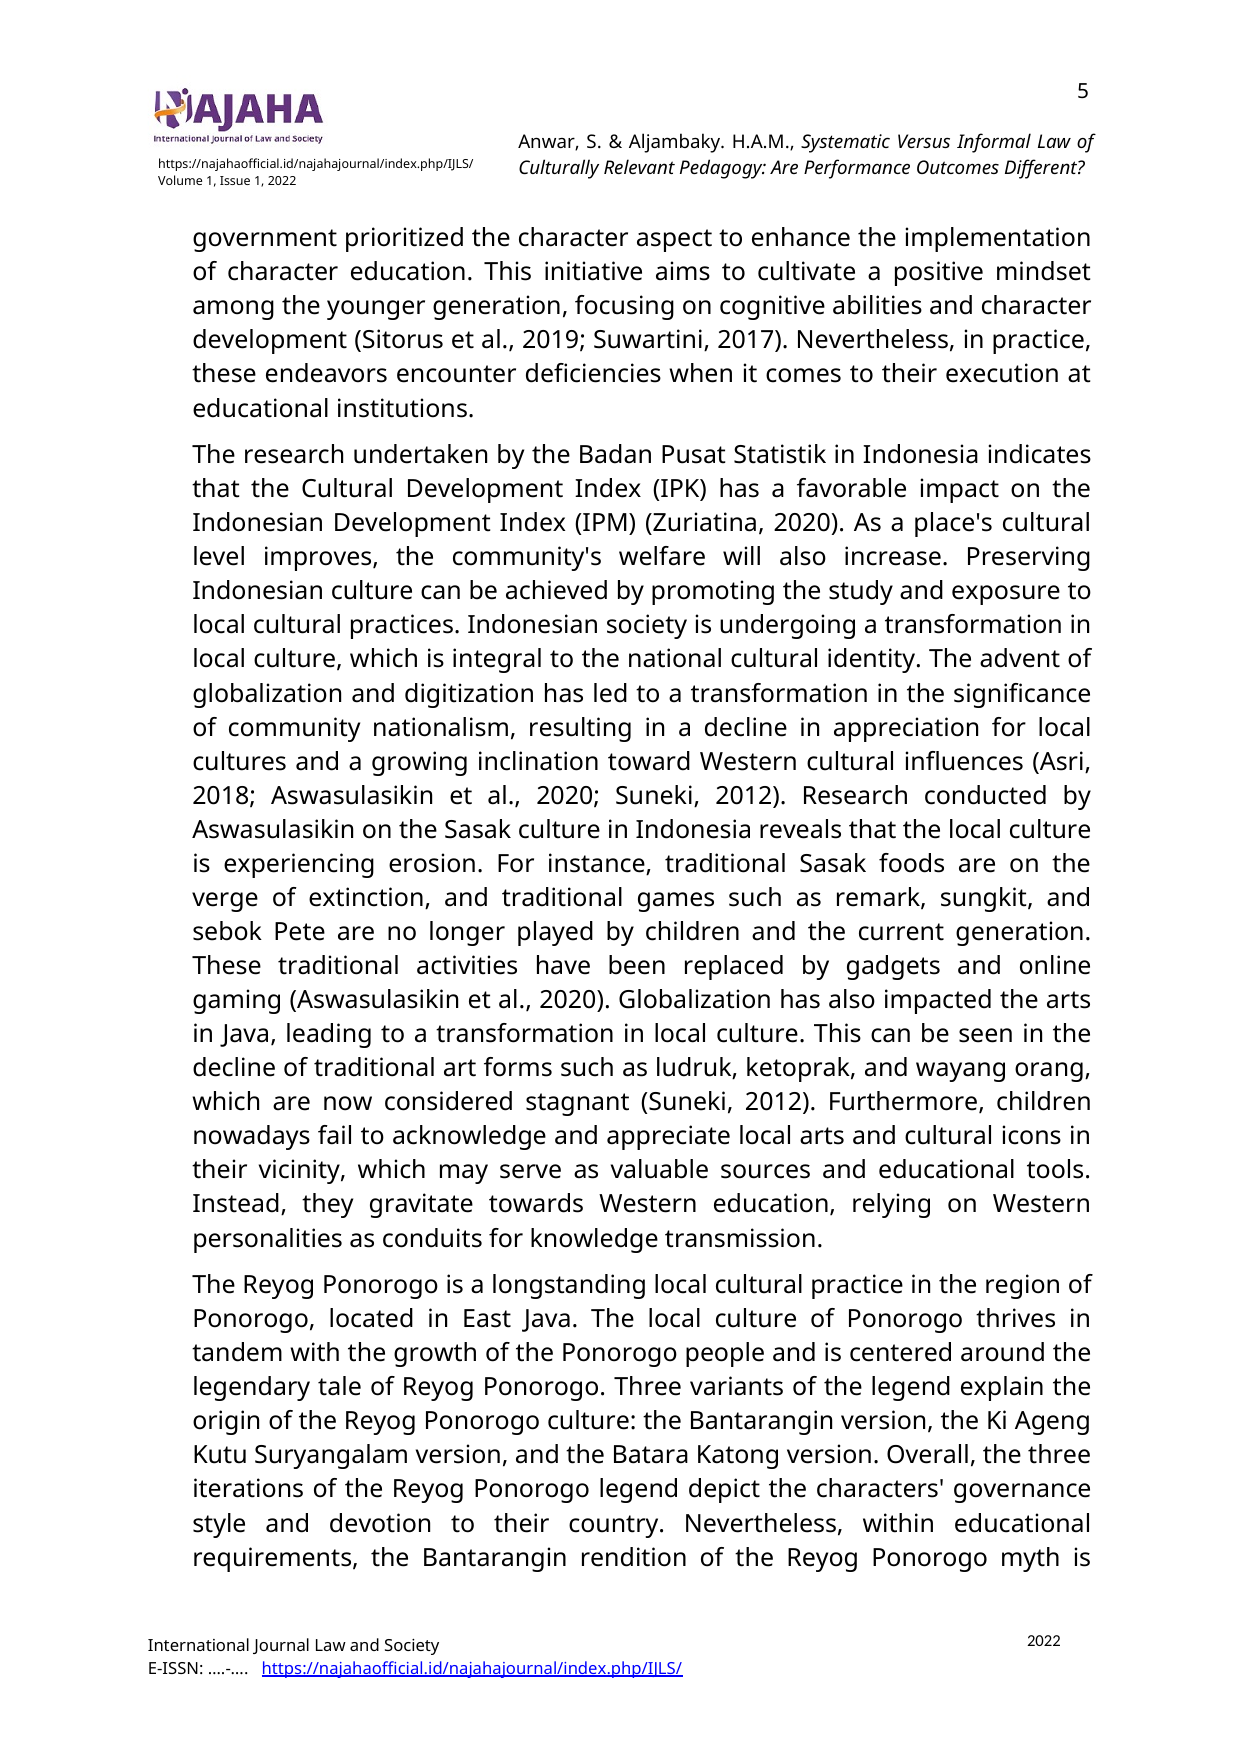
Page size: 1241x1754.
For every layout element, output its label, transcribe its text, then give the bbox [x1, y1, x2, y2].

text The research undertaken by the Badan Pusat Statistik in Indonesia indicates that the Cultural Development Index (IPK) has a favorable impact on the Indonesian Development Index (IPM) (Zuriatina, 2020). As a place's cultural level improves, the community's welfare will also increase. Preserving Indonesian culture can be achieved by promoting the study and exposure to local cultural practices. Indonesian society is undergoing a transformation in local culture, which is integral to the national cultural identity. The advent of globalization and digitization has led to a transformation in the significance of community nationalism, resulting in a decline in appreciation for local cultures and a growing inclination toward Western cultural influences (Asri, 2018; Aswasulasikin et al., 2020; Suneki, 2012). Research conducted by Aswasulasikin on the Sasak culture in Indonesia reveals that the local culture is experiencing erosion. For instance, traditional Sasak foods are on the verge of extinction, and traditional games such as remark, sungkit, and sebok Pete are no longer played by children and the current generation. These traditional activities have been replaced by gadgets and online gaming (Aswasulasikin et al., 2020). Globalization has also impacted the arts in Java, leading to a transformation in local culture. This can be seen in the decline of traditional art forms such as ludruk, ketoprak, and wayang orang, which are now considered stagnant (Suneki, 2012). Furthermore, children nowadays fail to acknowledge and appreciate local arts and cultural icons in their vicinity, which may serve as valuable sources and educational tools. Instead, they gravitate towards Western education, relying on Western personalities as conduits for knowledge transmission. [192, 437, 1092, 1254]
picture [147, 75, 328, 158]
